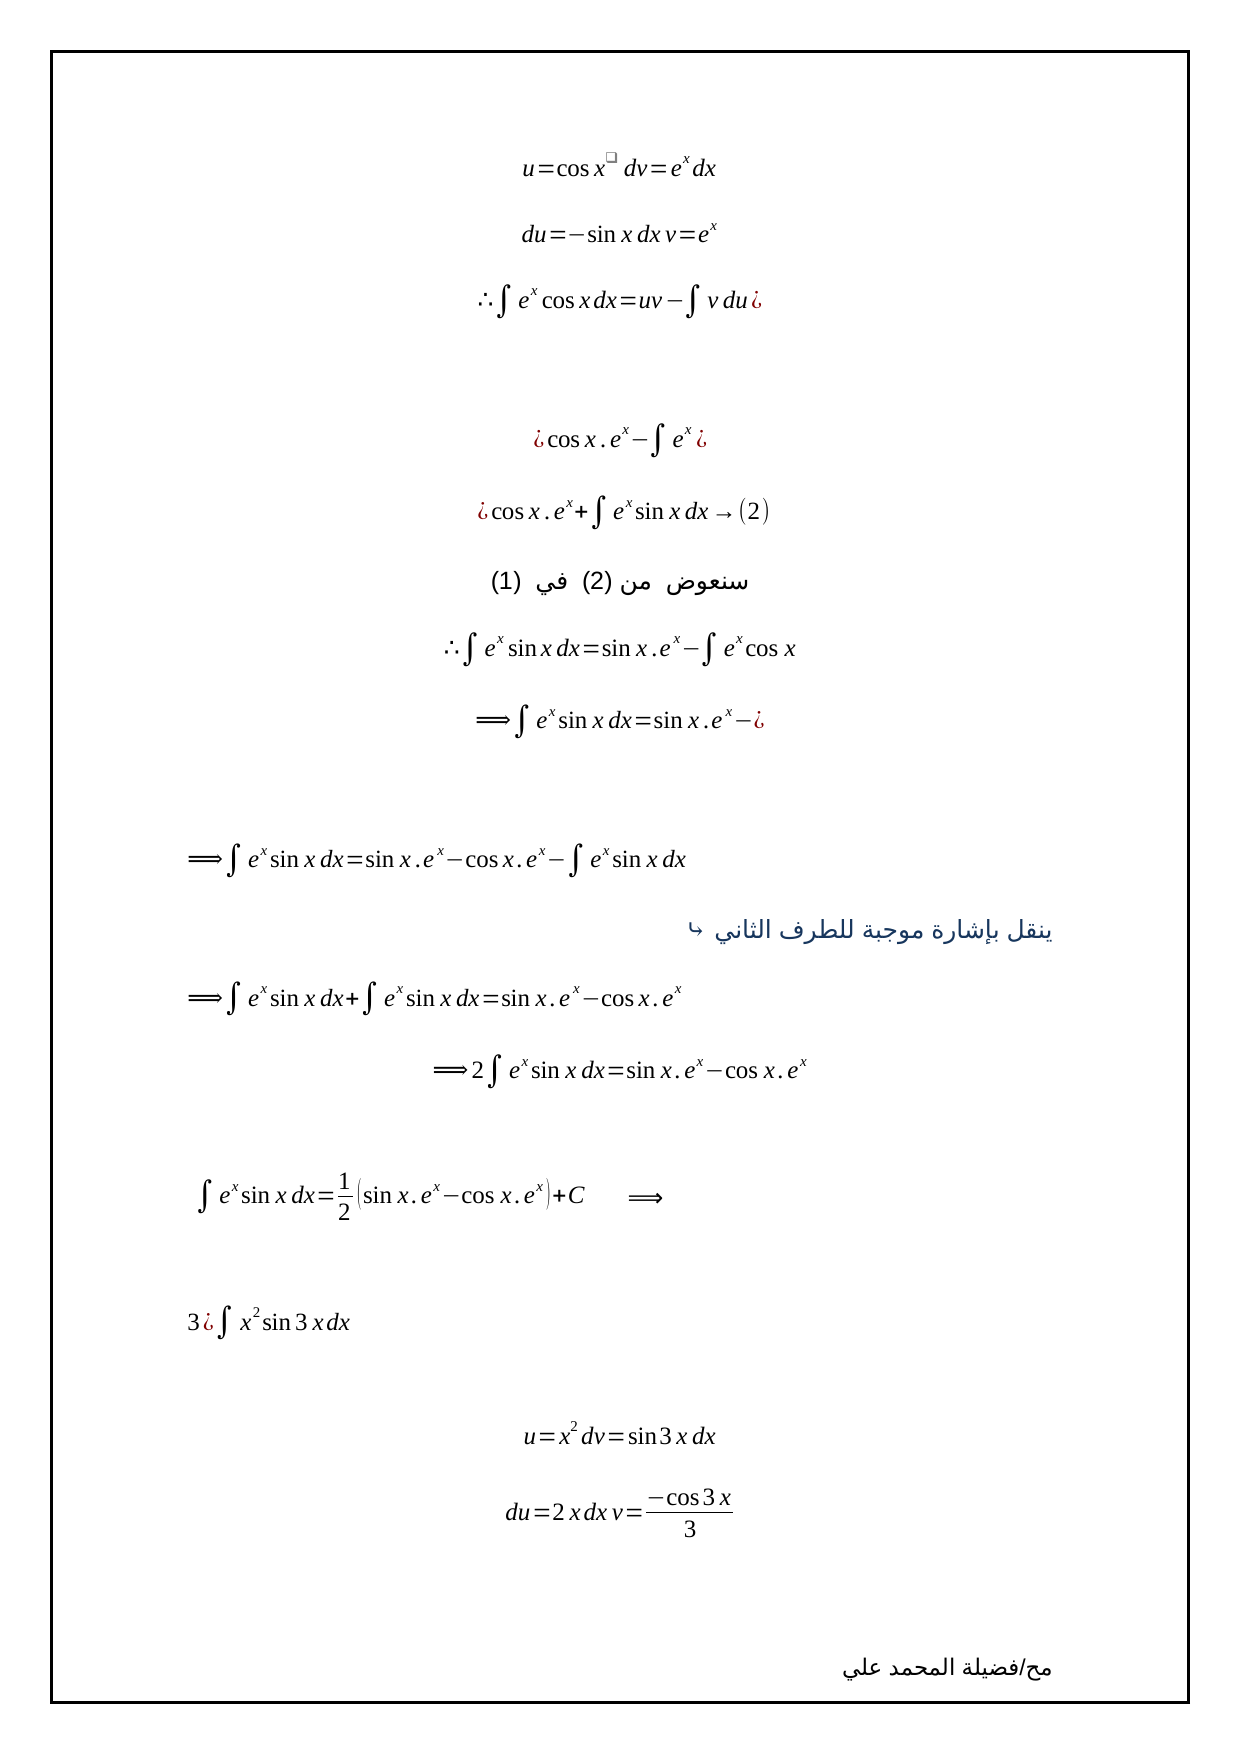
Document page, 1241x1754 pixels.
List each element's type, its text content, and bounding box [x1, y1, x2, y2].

text ⟹ [187, 1124, 1053, 1227]
text ينقل بإشارة موجبة للطرف الثاني ⤷ [187, 914, 1053, 944]
text سنعوض من (2) في (1) [187, 566, 1053, 595]
